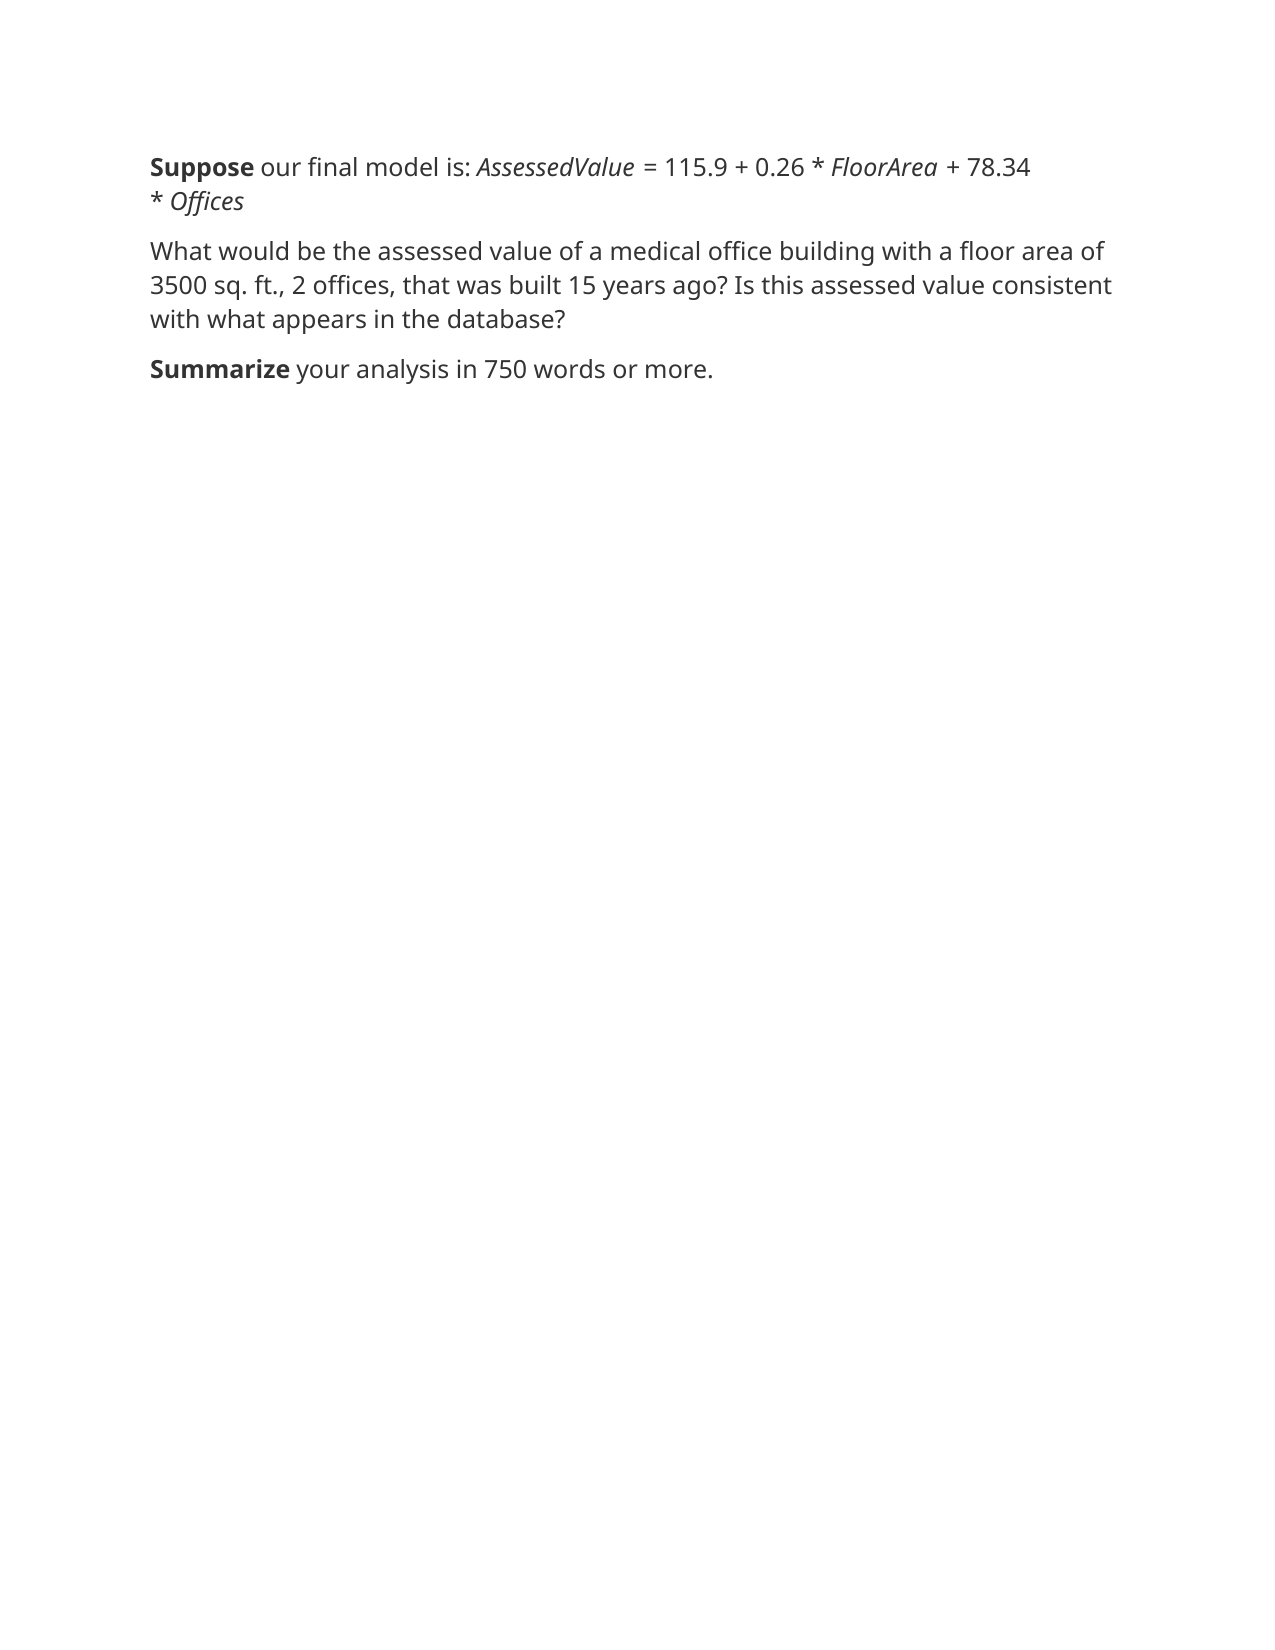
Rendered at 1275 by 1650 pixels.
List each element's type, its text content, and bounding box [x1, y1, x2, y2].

text Summarize your analysis in 750 words or more. [150, 352, 1125, 386]
text What would be the assessed value of a medical office building with a floor area of 3500 sq. ft., 2 offices, that was built 15 years ago? Is this assessed value consistent with what appears in the database? [150, 234, 1125, 336]
text Suppose our final model is: AssessedValue = 115.9 + 0.26 * FloorArea + 78.34 * Offices [150, 150, 1125, 218]
